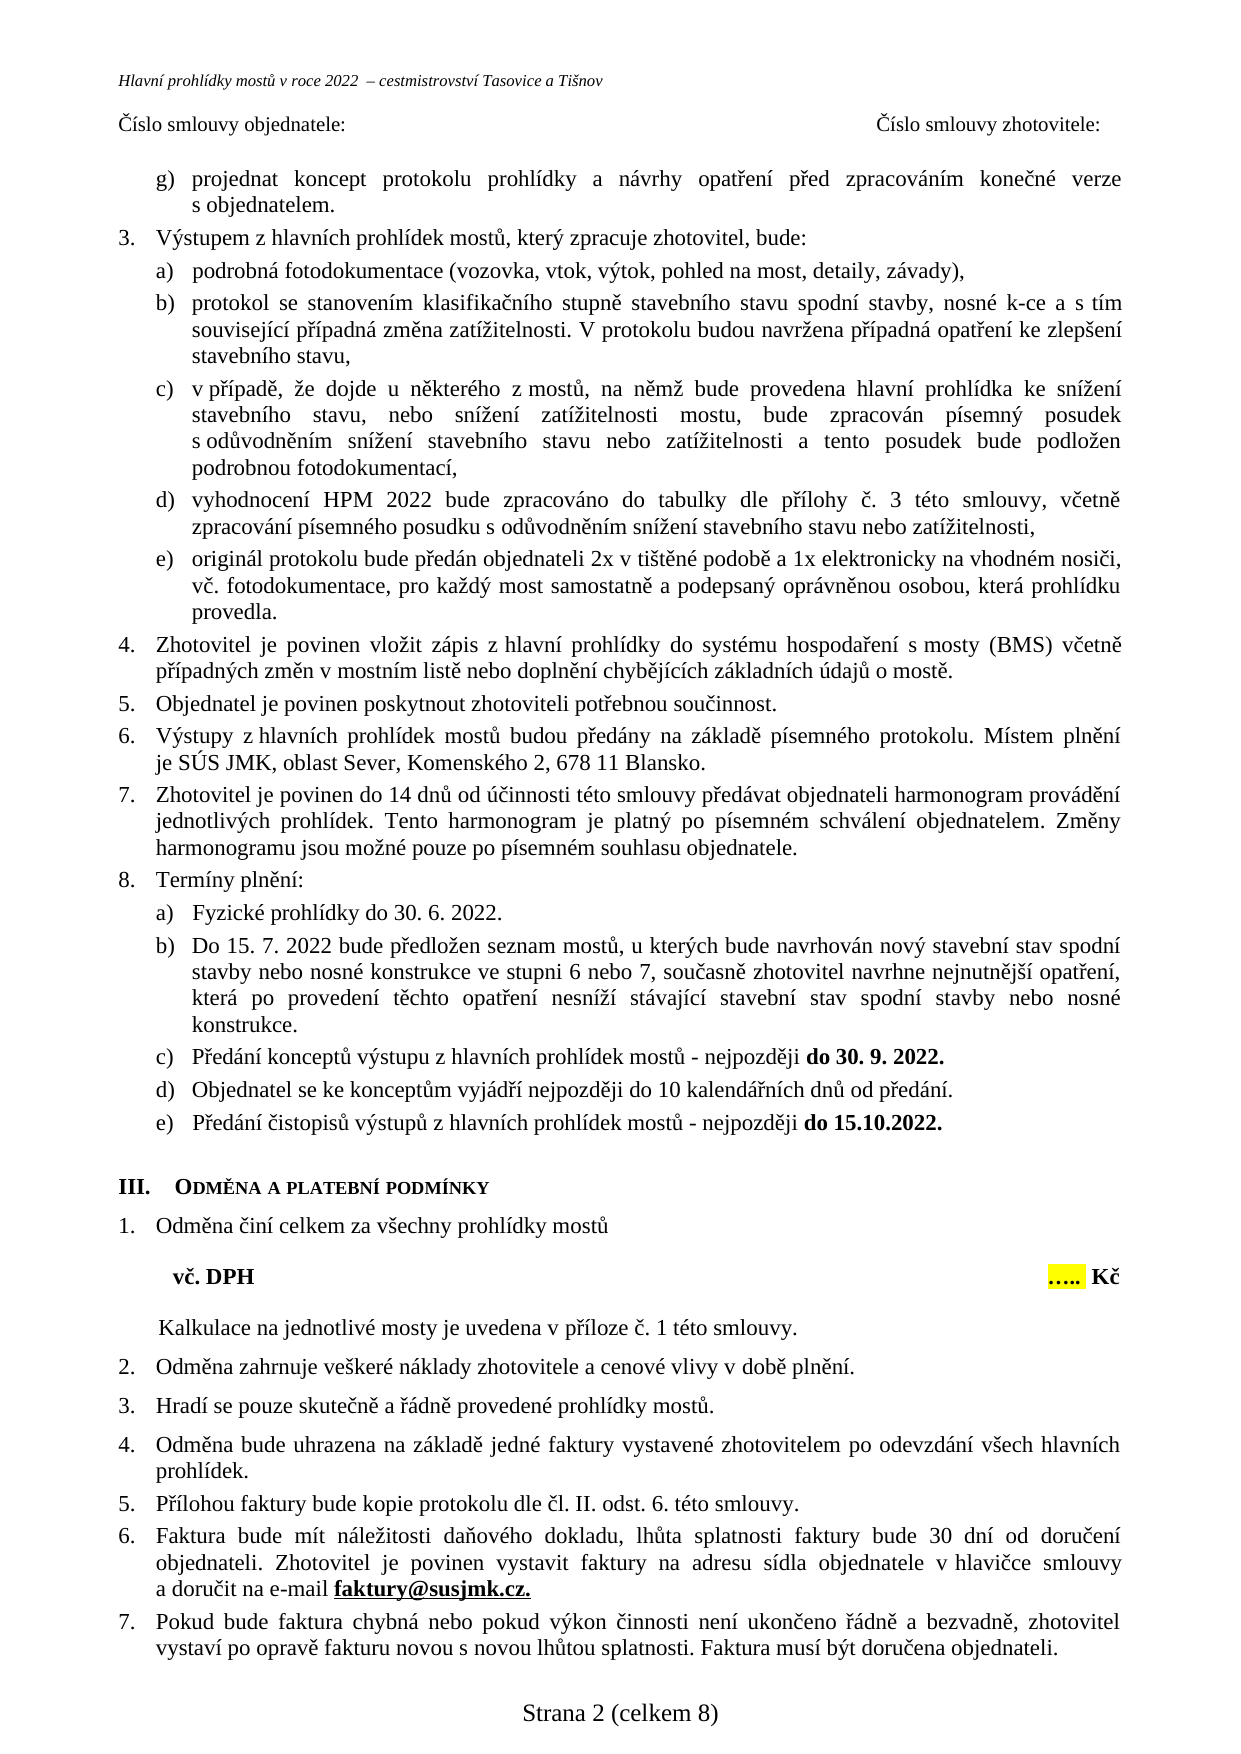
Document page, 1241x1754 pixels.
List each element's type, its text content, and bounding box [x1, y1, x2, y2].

list Odměna a platební podmínky [118, 1173, 1122, 1199]
list Hradí se pouze skutečně a řádně provedené prohlídky mostů. [118, 1392, 1122, 1418]
list Objednatel je povinen poskytnout zhotoviteli potřebnou součinnost. [118, 689, 1122, 716]
table_header vč. DPH [156, 1251, 838, 1302]
table_header ….. Kč [838, 1251, 1131, 1302]
list Odměna bude uhrazena na základě jedné faktury vystavené zhotovitelem po odevzdání všech hlavních prohlídek. [118, 1431, 1122, 1484]
list Zhotovitel je povinen vložit zápis z hlavní prohlídky do systému hospodaření s mosty (BMS) včetně případných změn v mostním listě nebo doplnění chybějících základních údajů o mostě. [118, 631, 1122, 683]
text a) Fyzické prohlídky do 30. 6. 2022. [118, 899, 1122, 925]
text Kalkulace na jednotlivé mosty je uvedena v příloze č. 1 této smlouvy. [118, 1314, 1122, 1341]
list Termíny plnění: [118, 866, 1122, 893]
text b) Do 15. 7. 2022 bude předložen seznam mostů, u kterých bude navrhován nový stavební stav spodní stavby nebo nosné konstrukce ve stupni 6 nebo 7, současně zhotovitel navrhne nejnutnější opatření, která po provedení těchto opatření nesníží stávající stavební stav spodní stavby nebo nosné konstrukce. [156, 932, 1122, 1037]
text a) podrobná fotodokumentace (vozovka, vtok, výtok, pohled na most, detaily, závady), [118, 257, 1122, 283]
text e) originál protokolu bude předán objednateli 2x v tištěné podobě a 1x elektronicky na vhodném nosiči, vč. fotodokumentace, pro každý most samostatně a podepsaný oprávněnou osobou, která prohlídku provedla. [156, 545, 1122, 624]
text c) v případě, že dojde u některého z mostů, na němž bude provedena hlavní prohlídka ke snížení stavebního stavu, nebo snížení zatížitelnosti mostu, bude zpracován písemný posudek s odůvodněním snížení stavebního stavu nebo zatížitelnosti a tento posudek bude podložen podrobnou fotodokumentací, [156, 375, 1122, 480]
list Výstupem z hlavních prohlídek mostů, který zpracuje zhotovitel, bude: [118, 224, 1122, 251]
text g) projednat koncept protokolu prohlídky a návrhy opatření před zpracováním konečné verze s objednatelem. [156, 165, 1122, 218]
text d) Objednatel se ke konceptům vyjádří nejpozději do 10 kalendářních dnů od předání. [156, 1076, 1122, 1102]
list Zhotovitel je povinen do 14 dnů od účinnosti této smlouvy předávat objednateli harmonogram provádění jednotlivých prohlídek. Tento harmonogram je platný po písemném schválení objednatelem. Změny harmonogramu jsou možné pouze po písemném souhlasu objednatele. [118, 781, 1122, 860]
list Faktura bude mít náležitosti daňového dokladu, lhůta splatnosti faktury bude 30 dní od doručení objednateli. Zhotovitel je povinen vystavit faktury na adresu sídla objednatele v hlavičce smlouvy a doručit na e-mail faktury@susjmk.cz. [118, 1522, 1122, 1602]
text c) Předání konceptů výstupu z hlavních prohlídek mostů - nejpozději do 30. 9. 2022. [156, 1043, 1122, 1070]
list Odměna zahrnuje veškeré náklady zhotovitele a cenové vlivy v době plnění. [118, 1353, 1122, 1379]
text e) Předání čistopisů výstupů z hlavních prohlídek mostů - nejpozději do 15.10.2022. [118, 1108, 1122, 1135]
list Pokud bude faktura chybná nebo pokud výkon činnosti není ukončeno řádně a bezvadně, zhotovitel vystaví po opravě fakturu novou s novou lhůtou splatnosti. Faktura musí být doručena objednateli. [118, 1608, 1122, 1661]
list Přílohou faktury bude kopie protokolu dle čl. II. odst. 6. této smlouvy. [118, 1490, 1122, 1516]
text b) protokol se stanovením klasifikačního stupně stavebního stavu spodní stavby, nosné k-ce a s tím související případná změna zatížitelnosti. V protokolu budou navržena případná opatření ke zlepšení stavebního stavu, [156, 289, 1122, 368]
list Odměna činí celkem za všechny prohlídky mostů [118, 1212, 1122, 1238]
list Výstupy z hlavních prohlídek mostů budou předány na základě písemného protokolu. Místem plnění je SÚS JMK, oblast Sever, Komenského 2, 678 11 Blansko. [118, 722, 1122, 775]
text d) vyhodnocení HPM 2022 bude zpracováno do tabulky dle přílohy č. 3 této smlouvy, včetně zpracování písemného posudku s odůvodněním snížení stavebního stavu nebo zatížitelnosti, [156, 486, 1122, 539]
